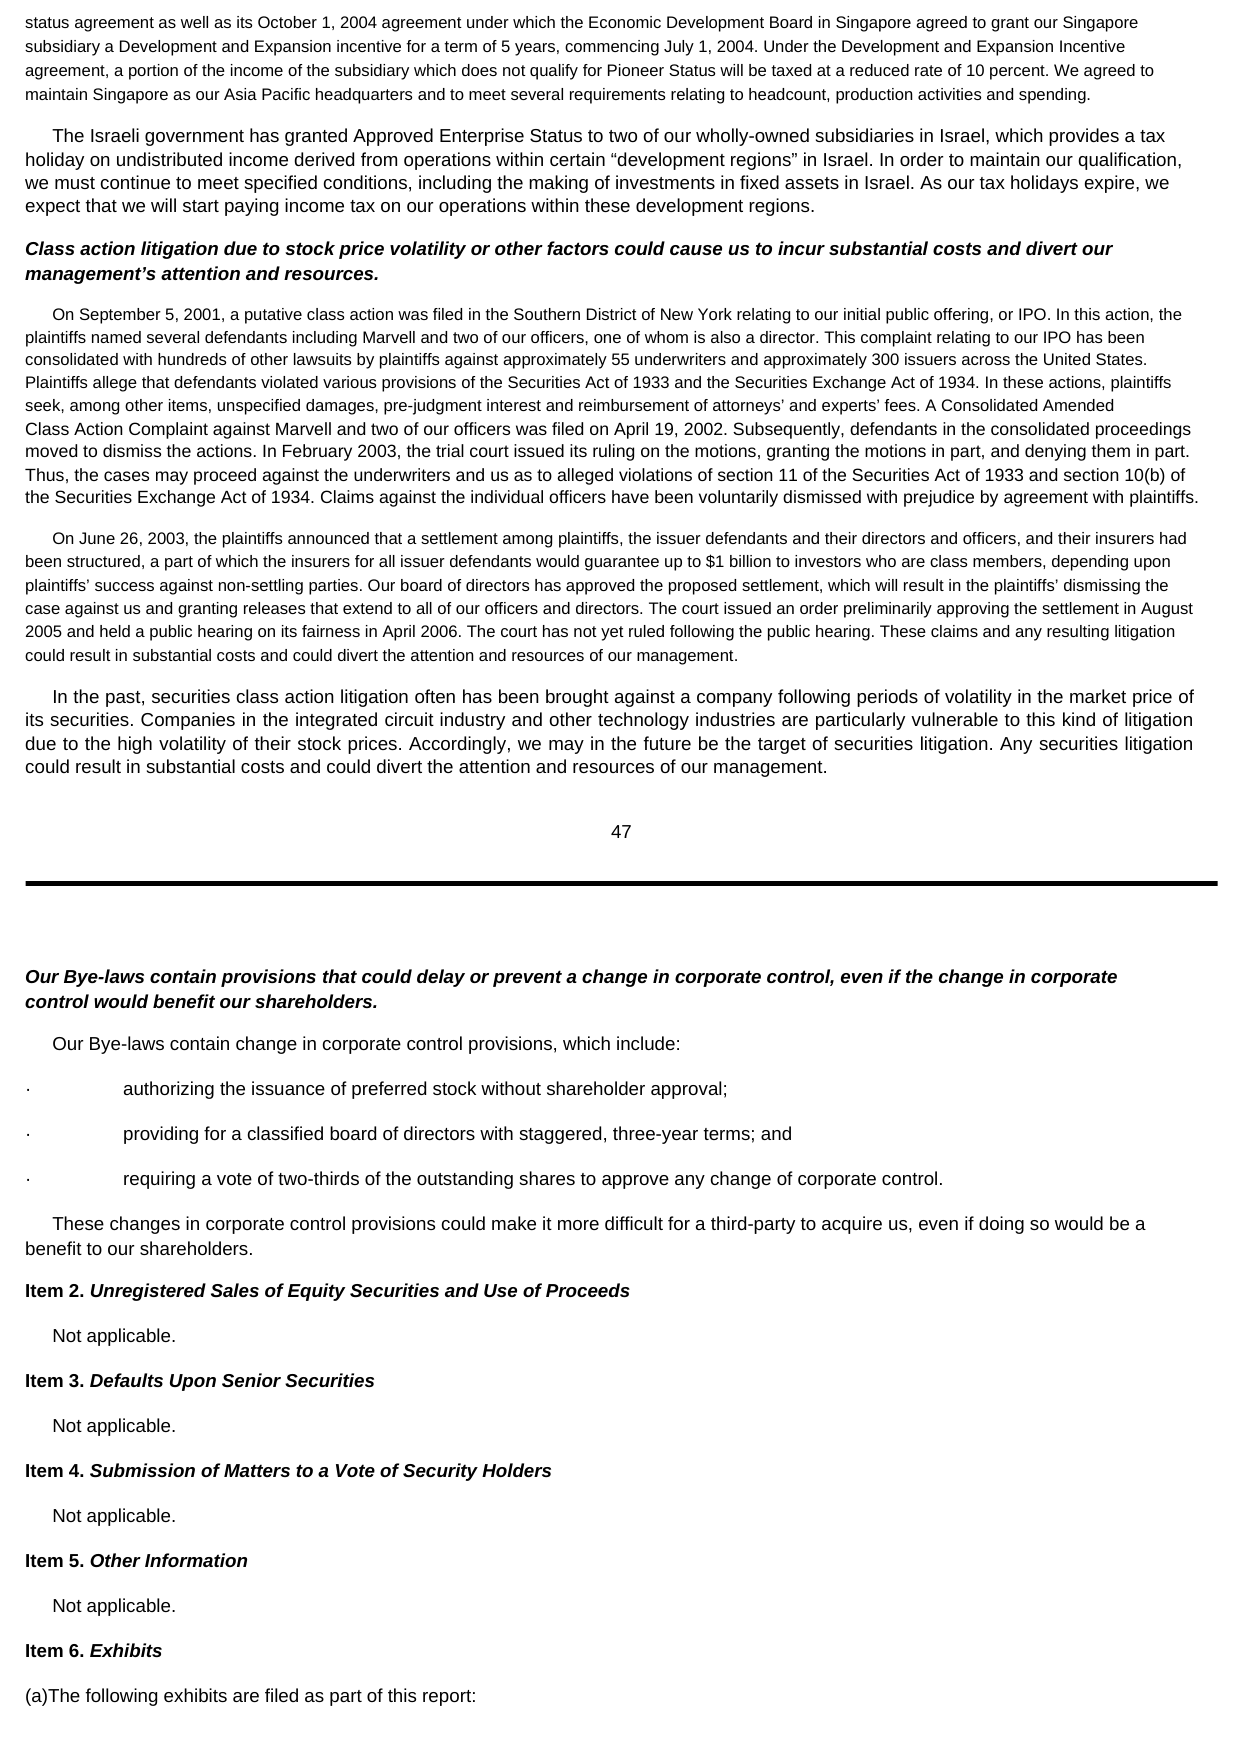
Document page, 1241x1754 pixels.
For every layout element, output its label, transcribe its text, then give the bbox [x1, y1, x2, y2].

text These changes in corporate control provisions could make it more difficult for a third-party to acquire us, even if doing so would be a benefit to our shareholders. [25, 1213, 1161, 1259]
text Item 5. Other Information [25, 1550, 1215, 1571]
text Class Action Complaint against Marvell and two of our officers was filed on April 19, 2002. Subsequently, defendants in the consolidated proceedings moved to dismiss the actions. In February 2003, the trial court issued its ruling on the motions, granting the motions in part, and denying them in part. Thus, the cases may proceed against the underwriters and us as to alleged violations of section 11 of the Securities Act of 1933 and section 10(b) of the Securities Exchange Act of 1934. Claims against the individual officers have been voluntarily dismissed with prejudice by agreement with plaintiffs. [25, 418, 1215, 508]
list providing for a classified board of directors with staggered, three-year terms; and [25, 1123, 1215, 1144]
text Item 6. Exhibits [25, 1640, 1215, 1661]
text Not applicable. [52, 1595, 1215, 1617]
list requiring a vote of two-thirds of the outstanding shares to approve any change of corporate control. [25, 1168, 1215, 1189]
text Item 3. Defaults Upon Senior Securities [25, 1370, 1215, 1391]
text status agreement as well as its October 1, 2004 agreement under which the Economic Development Board in Singapore agreed to grant our Singapore subsidiary a Development and Expansion incentive for a term of 5 years, commencing July 1, 2004. Under the Development and Expansion Incentive agreement, a portion of the income of the subsidiary which does not qualify for Pioneer Status will be taxed at a reduced rate of 10 percent. We agreed to maintain Singapore as our Asia Pacific headquarters and to meet several requirements relating to headcount, production activities and spending. [25, 13, 1174, 104]
text (a)The following exhibits are filed as part of this report: [25, 1685, 1215, 1707]
text Not applicable. [52, 1415, 1215, 1437]
text In the past, securities class action litigation often has been brought against a company following periods of volatility in the market price of its securities. Companies in the integrated circuit industry and other technology industries are particularly vulnerable to this kind of litigation due to the high volatility of their stock prices. Accordingly, we may in the future be the target of securities litigation. Any securities litigation could result in substantial costs and could divert the attention and resources of our management. [25, 686, 1194, 777]
text Item 2. Unregistered Sales of Equity Securities and Use of Proceeds [25, 1280, 1215, 1301]
text Our Bye-laws contain change in corporate control provisions, which include: [52, 1033, 1215, 1054]
text Not applicable. [52, 1325, 1215, 1347]
text Not applicable. [52, 1505, 1215, 1527]
text Item 4. Submission of Matters to a Vote of Security Holders [25, 1460, 1215, 1481]
text The Israeli government has granted Approved Enterprise Status to two of our wholly-owned subsidiaries in Israel, which provides a tax holiday on undistributed income derived from operations within certain “development regions” in Israel. In order to maintain our qualification, we must continue to meet specified conditions, including the making of investments in fixed assets in Israel. As our tax holidays expire, we expect that we will start paying income tax on our operations within these development regions. [25, 125, 1211, 217]
text On September 5, 2001, a putative class action was filed in the Southern District of New York relating to our initial public offering, or IPO. In this action, the plaintiffs named several defendants including Marvell and two of our officers, one of whom is also a director. This complaint relating to our IPO has been consolidated with hundreds of other lawsuits by plaintiffs against approximately 55 underwriters and approximately 300 issuers across the United States. Plaintiffs allege that defendants violated various provisions of the Securities Act of 1933 and the Securities Exchange Act of 1934. In these actions, plaintiffs seek, among other items, unspecified damages, pre-judgment interest and reimbursement of attorneys’ and experts’ fees. A Consolidated Amended [25, 305, 1209, 414]
text Our Bye-laws contain provisions that could delay or prevent a change in corporate control, even if the change in corporate control would benefit our shareholders. [25, 966, 1174, 1012]
text 47 [25, 821, 1217, 842]
text On June 26, 2003, the plaintiffs announced that a settlement among plaintiffs, the issuer defendants and their directors and officers, and their insurers had been structured, a part of which the insurers for all issuer defendants would guarantee up to $1 billion to investors who are class members, depending upon plaintiffs’ success against non-settling parties. Our board of directors has approved the proposed settlement, which will result in the plaintiffs’ dismissing the case against us and granting releases that extend to all of our officers and directors. The court issued an order preliminarily approving the settlement in August 2005 and held a public hearing on its fairness in April 2006. The court has not yet ruled following the public hearing. These claims and any resulting litigation could result in substantial costs and could divert the attention and resources of our management. [25, 529, 1203, 664]
picture [25, 881, 1218, 886]
text Class action litigation due to stock price volatility or other factors could cause us to incur substantial costs and divert our management’s attention and resources. [25, 238, 1184, 284]
list authorizing the issuance of preferred stock without shareholder approval; [25, 1078, 1215, 1099]
